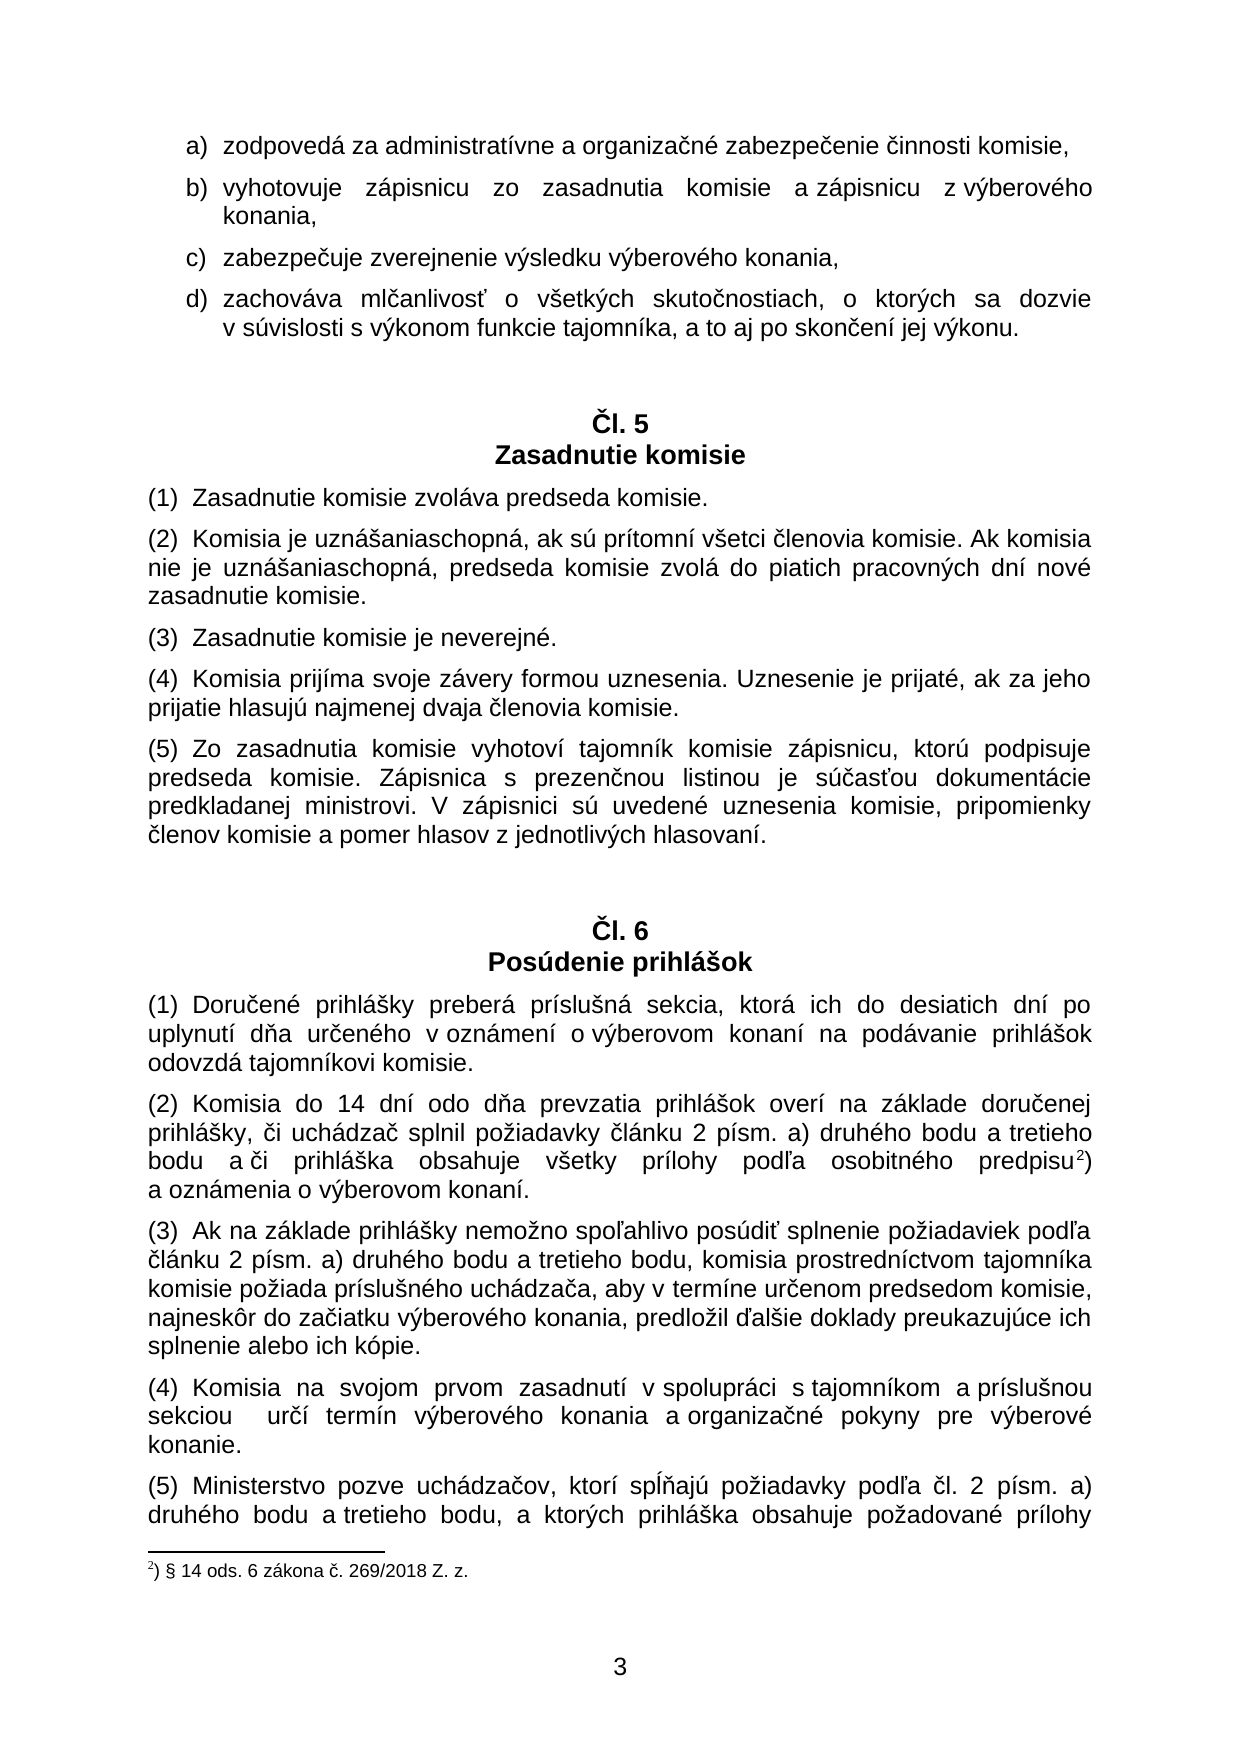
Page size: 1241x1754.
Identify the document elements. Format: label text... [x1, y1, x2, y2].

list Komisia prijíma svoje závery formou uznesenia. Uznesenie je prijaté, ak za jeho prijatie hlasujú najmenej dvaja členovia komisie. [148, 664, 1092, 721]
list Doručené prihlášky preberá príslušná sekcia, ktorá ich do desiatich dní po uplynutí dňa určeného v oznámení o výberovom konaní na podávanie prihlášok odovzdá tajomníkovi komisie. [148, 990, 1092, 1076]
list Zasadnutie komisie je neverejné. [148, 623, 1092, 651]
list zachováva mlčanlivosť o všetkých skutočnostiach, o ktorých sa dozvie v súvislosti s výkonom funkcie tajomníka, a to aj po skončení jej výkonu. [186, 284, 1092, 341]
list zabezpečuje zverejnenie výsledku výberového konania, [186, 243, 1092, 271]
list Komisia je uznášaniaschopná, ak sú prítomní všetci členovia komisie. Ak komisia nie je uznášaniaschopná, predseda komisie zvolá do piatich pracovných dní nové zasadnutie komisie. [148, 524, 1092, 610]
list Zo zasadnutia komisie vyhotoví tajomník komisie zápisnicu, ktorú podpisuje predseda komisie. Zápisnica s prezenčnou listinou je súčasťou dokumentácie predkladanej ministrovi. V zápisnici sú uvedené uznesenia komisie, pripomienky členov komisie a pomer hlasov z jednotlivých hlasovaní. [148, 734, 1092, 849]
list Komisia do 14 dní odo dňa prevzatia prihlášok overí na základe doručenej prihlášky, či uchádzač splnil požiadavky článku 2 písm. a) druhého bodu a tretieho bodu a či prihláška obsahuje všetky prílohy podľa osobitného predpisu) a oznámenia o výberovom konaní. [148, 1089, 1092, 1204]
subtitle Čl. 5 Zasadnutie komisie [148, 408, 1092, 470]
subtitle Čl. 6 Posúdenie prihlášok [148, 915, 1092, 978]
list Komisia na svojom prvom zasadnutí v spolupráci s tajomníkom a príslušnou sekciou určí termín výberového konania a organizačné pokyny pre výberové konanie. [148, 1373, 1092, 1459]
list Zasadnutie komisie zvoláva predseda komisie. [148, 483, 1092, 511]
list Ak na základe prihlášky nemožno spoľahlivo posúdiť splnenie požiadaviek podľa článku 2 písm. a) druhého bodu a tretieho bodu, komisia prostredníctvom tajomníka komisie požiada príslušného uchádzača, aby v termíne určenom predsedom komisie, najneskôr do začiatku výberového konania, predložil ďalšie doklady preukazujúce ich splnenie alebo ich kópie. [148, 1216, 1092, 1360]
list zodpovedá za administratívne a organizačné zabezpečenie činnosti komisie, [186, 131, 1092, 160]
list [148, 1471, 1092, 1529]
list vyhotovuje zápisnicu zo zasadnutia komisie a zápisnicu z výberového konania, [186, 173, 1092, 230]
